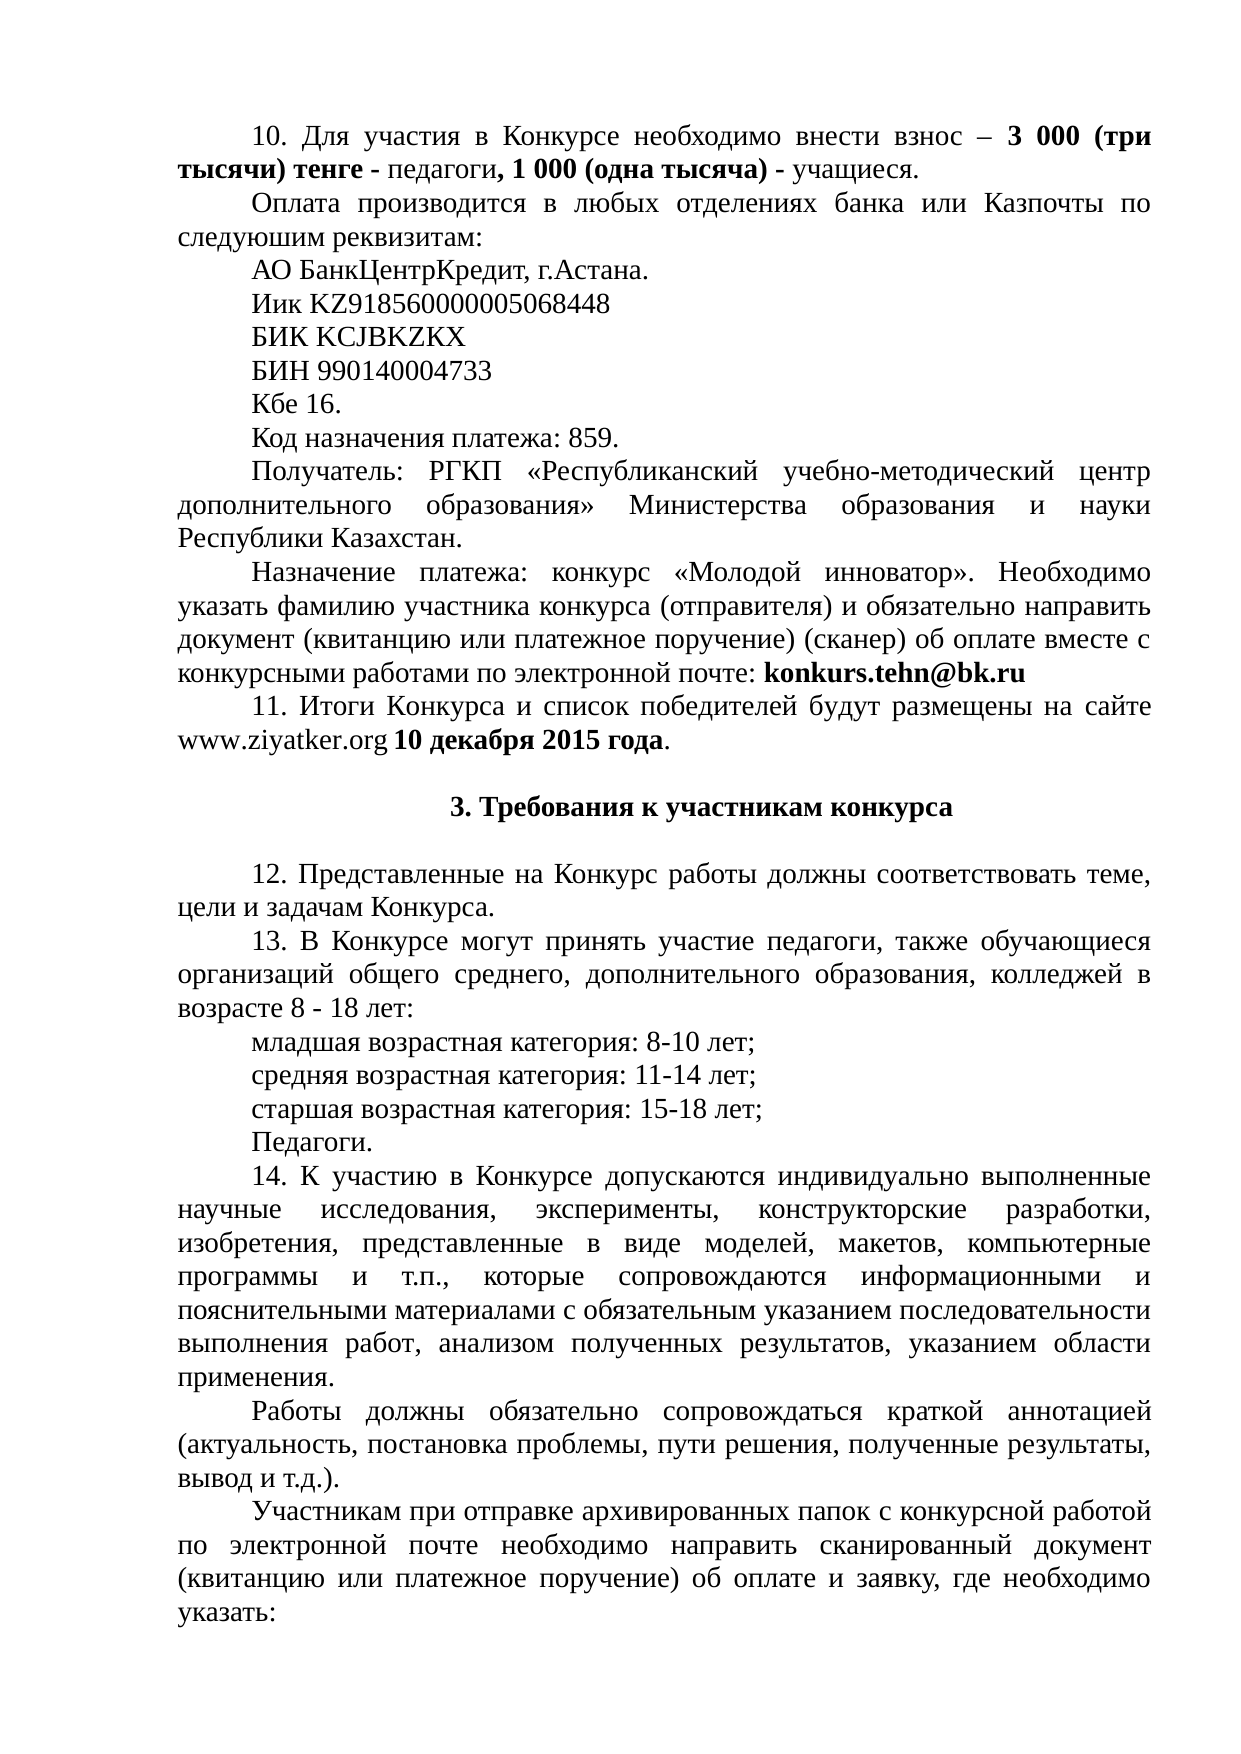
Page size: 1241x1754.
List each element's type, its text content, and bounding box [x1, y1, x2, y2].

text младшая возрастная категория: 8-10 лет; [177, 1024, 1152, 1057]
text Педагоги. [177, 1124, 1152, 1158]
text Код назначения платежа: 859. [177, 420, 1152, 453]
text 13. В Конкурсе могут принять участие педагоги, также обучающиеся организаций общего среднего, дополнительного образования, колледжей в возрасте 8 - 18 лет: [177, 923, 1152, 1024]
text Кбе 16. [177, 386, 1152, 420]
text 3. Требования к участникам конкурса [177, 789, 1152, 822]
text Работы должны обязательно сопровождаться краткой аннотацией (актуальность, постановка проблемы, пути решения, полученные результаты, вывод и т.д.). [177, 1393, 1152, 1493]
text Получатель: РГКП «Республиканский учебно-методический центр дополнительного образования» Министерства образования и науки Республики Казахстан. [177, 453, 1152, 554]
text 10. Для участия в Конкурсе необходимо внести взнос – 3 000 (три тысячи) тенге - педагоги, 1 000 (одна тысяча) - учащиеся. [177, 118, 1152, 185]
text 12. Представленные на Конкурс работы должны соответствовать теме, цели и задачам Конкурса. [177, 856, 1152, 923]
text старшая возрастная категория: 15-18 лет; [177, 1091, 1152, 1124]
text Участникам при отправке архивированных папок с конкурсной работой по электронной почте необходимо направить сканированный документ (квитанцию или платежное поручение) об оплате и заявку, где необходимо указать: [177, 1527, 1152, 1627]
text АО БанкЦентрКредит, г.Астана. [177, 252, 1152, 286]
text БИН 990140004733 [177, 353, 1152, 386]
text Назначение платежа: конкурс «Молодой инноватор». Необходимо указать фамилию участника конкурса (отправителя) и обязательно направить документ (квитанцию или платежное поручение) (сканер) об оплате вместе с конкурсными работами по электронной почте: konkurs.tehn@bk.ru [177, 554, 1152, 688]
text БИК KCJBKZКX [177, 319, 1152, 353]
text Оплата производится в любых отделениях банка или Казпочты по следуюшим реквизитам: [177, 185, 1152, 252]
text Иик KZ918560000005068448 [177, 286, 1152, 319]
text средняя возрастная категория: 11-14 лет; [177, 1057, 1152, 1091]
text 14. К участию в Конкурсе допускаются индивидуально выполненные научные исследования, эксперименты, конструкторские разработки, изобретения, представленные в виде моделей, макетов, компьютерные программы и т.п., которые сопровождаются информационными и пояснительными материалами с обязательным указанием последовательности выполнения работ, анализом полученных результатов, указанием области применения. [177, 1158, 1152, 1393]
text 11. Итоги Конкурса и список победителей будут размещены на сайте www.ziyatker.org 10 декабря 2015 года. [177, 688, 1152, 755]
